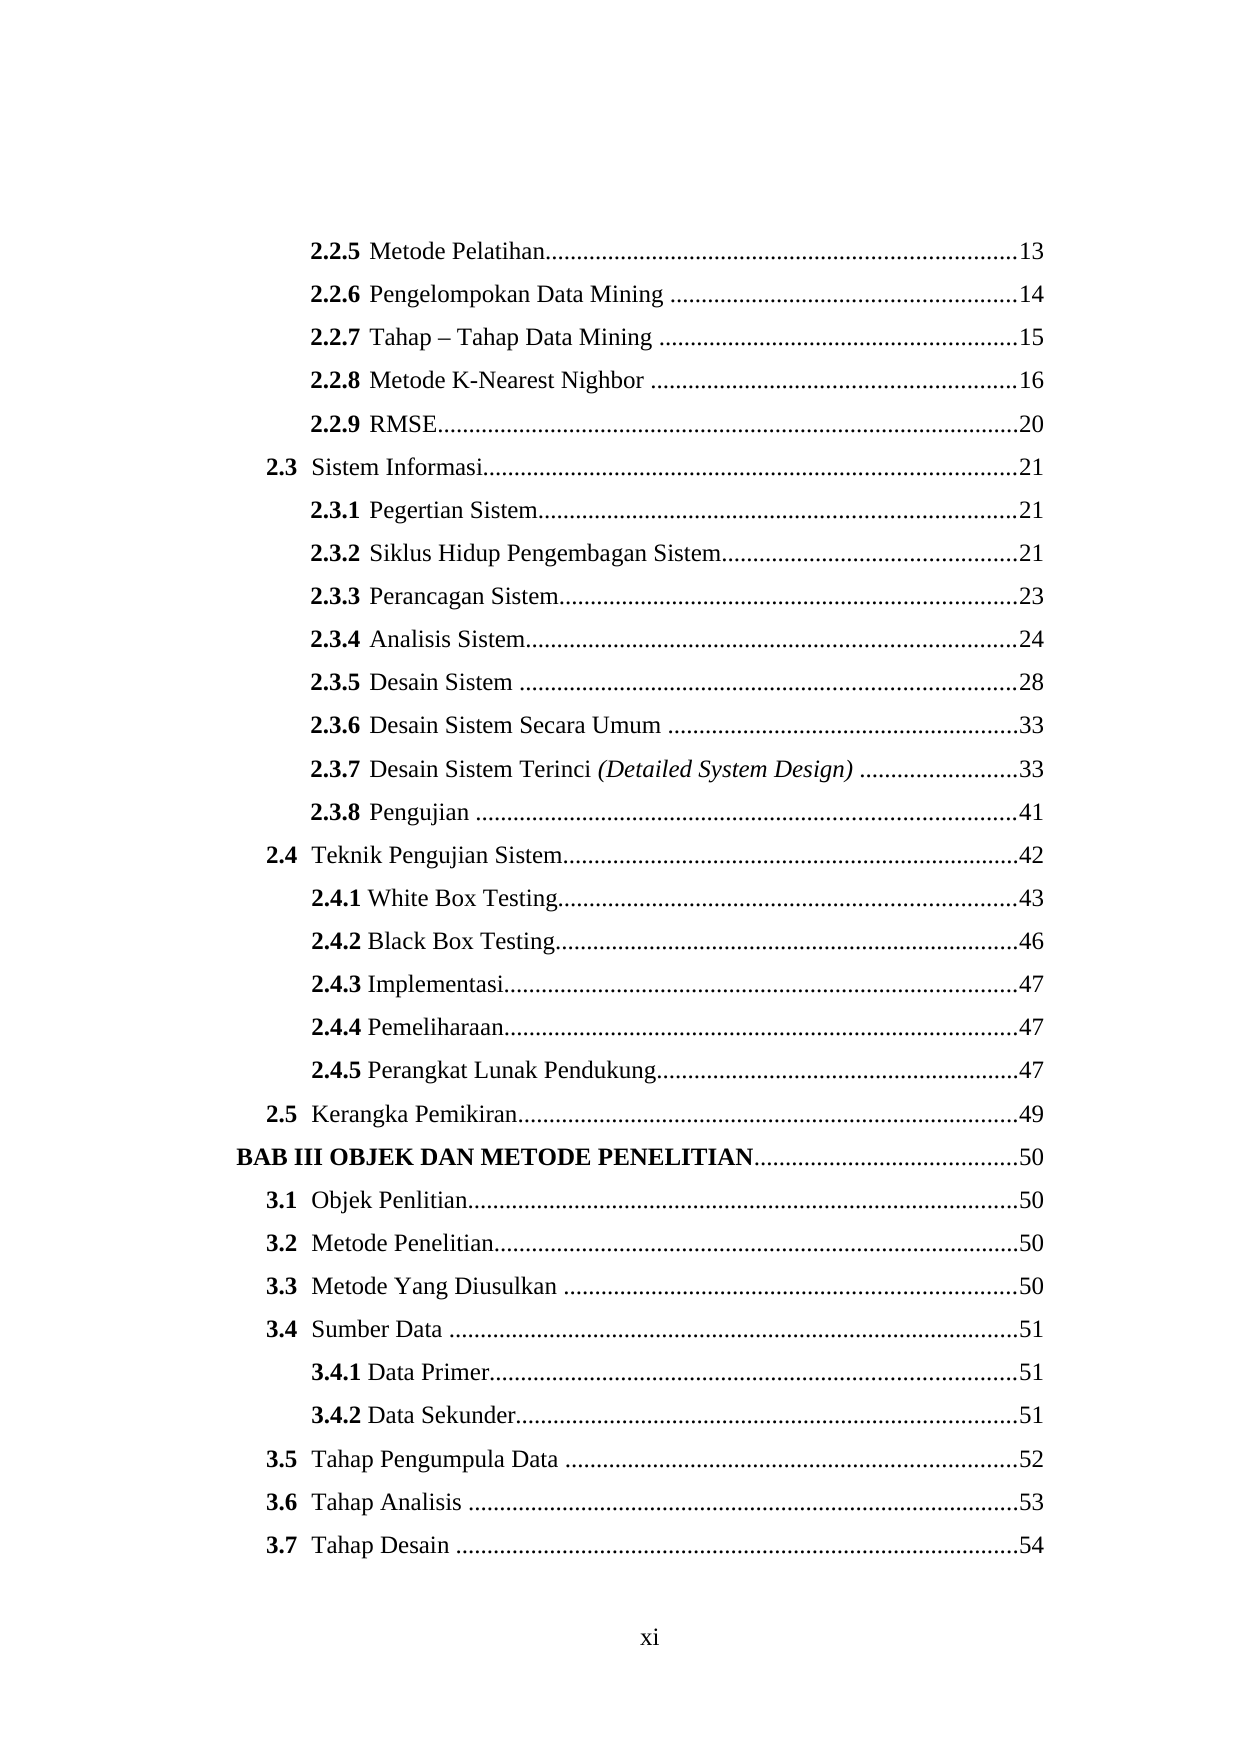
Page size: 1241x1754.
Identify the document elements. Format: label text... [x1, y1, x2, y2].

list Pegertian Sistem 21 [310, 495, 1063, 524]
list Analisis Sistem 24 [310, 624, 1063, 653]
list Tahap Analisis 53 [266, 1487, 1063, 1516]
list Objek Penlitian 50 [266, 1185, 1063, 1214]
list Kerangka Pemikiran 49 [266, 1099, 1063, 1127]
list 2.4.1 White Box Testing 43 [311, 883, 1063, 912]
list Siklus Hidup Pengembagan Sistem 21 [310, 538, 1063, 567]
list Desain Sistem 28 [310, 667, 1063, 696]
list Sistem Informasi 21 [266, 452, 1063, 481]
list 2.4.2 Black Box Testing 46 [311, 926, 1063, 955]
list Metode Penelitian 50 [266, 1228, 1063, 1257]
text BAB III OBJEK DAN METODE PENELITIAN 50 [236, 1142, 1063, 1171]
list Pengelompokan Data Mining 14 [310, 279, 1063, 308]
list Metode Pelatihan 13 [310, 236, 1063, 265]
list Desain Sistem Secara Umum 33 [310, 711, 1063, 739]
list RMSE 20 [310, 409, 1063, 437]
list Tahap Pengumpula Data 52 [266, 1444, 1063, 1472]
list Desain Sistem Terinci (Detailed System Design) 33 [310, 754, 1063, 782]
list Teknik Pengujian Sistem 42 [266, 840, 1063, 869]
list 2.4.4 Pemeliharaan 47 [311, 1012, 1063, 1041]
list Tahap Desain 54 [266, 1530, 1063, 1559]
list 2.4.3 Implementasi 47 [311, 969, 1063, 998]
list Metode Yang Diusulkan 50 [266, 1271, 1063, 1300]
list Pengujian 41 [310, 797, 1063, 826]
list Sumber Data 51 [266, 1314, 1063, 1343]
list Perancagan Sistem 23 [310, 581, 1063, 610]
list 3.4.1 Data Primer 51 [311, 1357, 1063, 1386]
text 3.4.2 Data Sekunder 51 [274, 1401, 1063, 1429]
list 2.4.5 Perangkat Lunak Pendukung 47 [311, 1056, 1063, 1084]
list Metode K-Nearest Nighbor 16 [310, 366, 1063, 394]
list Tahap – Tahap Data Mining 15 [310, 322, 1063, 351]
